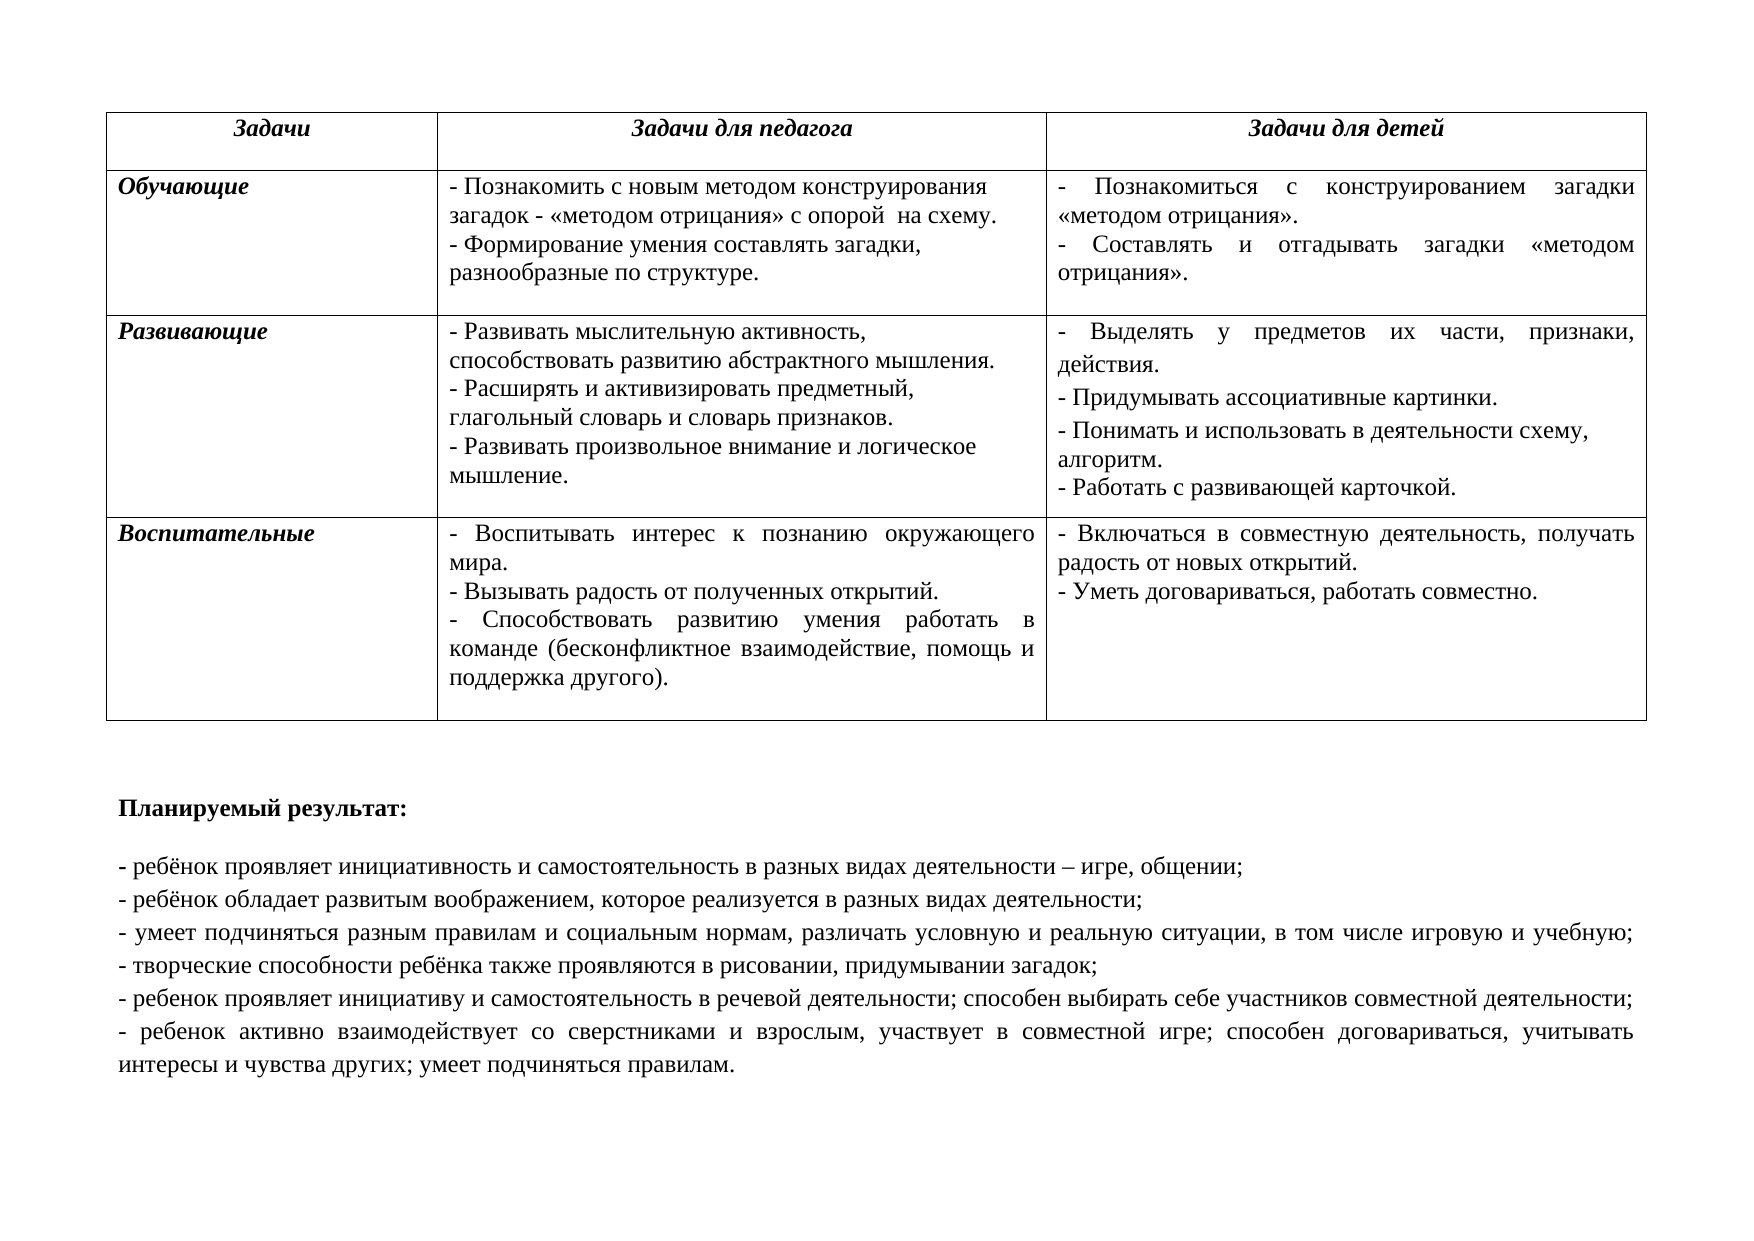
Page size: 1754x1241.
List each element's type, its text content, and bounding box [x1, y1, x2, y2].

table_cell Развивающие [107, 316, 437, 517]
table_header Задачи для детей [1047, 113, 1646, 170]
text - умеет подчиняться разным правилам и социальным нормам, различать условную и реальную ситуации, в том числе игровую и учебную; - творческие способности ребёнка также проявляются в рисовании, придумывании загадок; [118, 917, 1636, 978]
table_cell - Познакомить с новым методом конструирования загадок - «методом отрицания» с опорой на схему. - Формирование умения составлять загадки, разнообразные по структуре. [438, 171, 1046, 315]
table_cell - Включаться в совместную деятельность, получать радость от новых открытий. - Уметь договариваться, работать совместно. [1047, 518, 1646, 719]
text Планируемый результат: [118, 793, 1636, 822]
text - ребёнок проявляет инициативность и самостоятельность в разных видах деятельности – игре, общении; [118, 851, 1636, 879]
table_cell - Выделять у предметов их части, признаки, действия. - Придумывать ассоциативные картинки. - Понимать и использовать в деятельности схему, алгоритм. - Работать с развивающей карточкой. [1047, 316, 1646, 517]
table_cell - Развивать мыслительную активность, способствовать развитию абстрактного мышления. - Расширять и активизировать предметный, глагольный словарь и словарь признаков. - Развивать произвольное внимание и логическое мышление. [438, 316, 1046, 517]
table_cell Воспитательные [107, 518, 437, 719]
table_header Задачи [107, 113, 437, 170]
text - ребенок проявляет инициативу и самостоятельность в речевой деятельности; способен выбирать себе участников совместной деятельности; [118, 983, 1636, 1012]
table_cell - Познакомиться с конструированием загадки «методом отрицания». - Составлять и отгадывать загадки «методом отрицания». [1047, 171, 1646, 315]
text - ребёнок обладает развитым воображением, которое реализуется в разных видах деятельности; [118, 884, 1636, 912]
text - ребенок активно взаимодействует со сверстниками и взрослым, участвует в совместной игре; способен договариваться, учитывать интересы и чувства других; умеет подчиняться правилам. [118, 1016, 1636, 1078]
table_cell - Воспитывать интерес к познанию окружающего мира. - Вызывать радость от полученных открытий. - Способствовать развитию умения работать в команде (бесконфликтное взаимодействие, помощь и поддержка другого). [438, 518, 1046, 719]
table_header Задачи для педагога [438, 113, 1046, 170]
table_cell Обучающие [107, 171, 437, 315]
